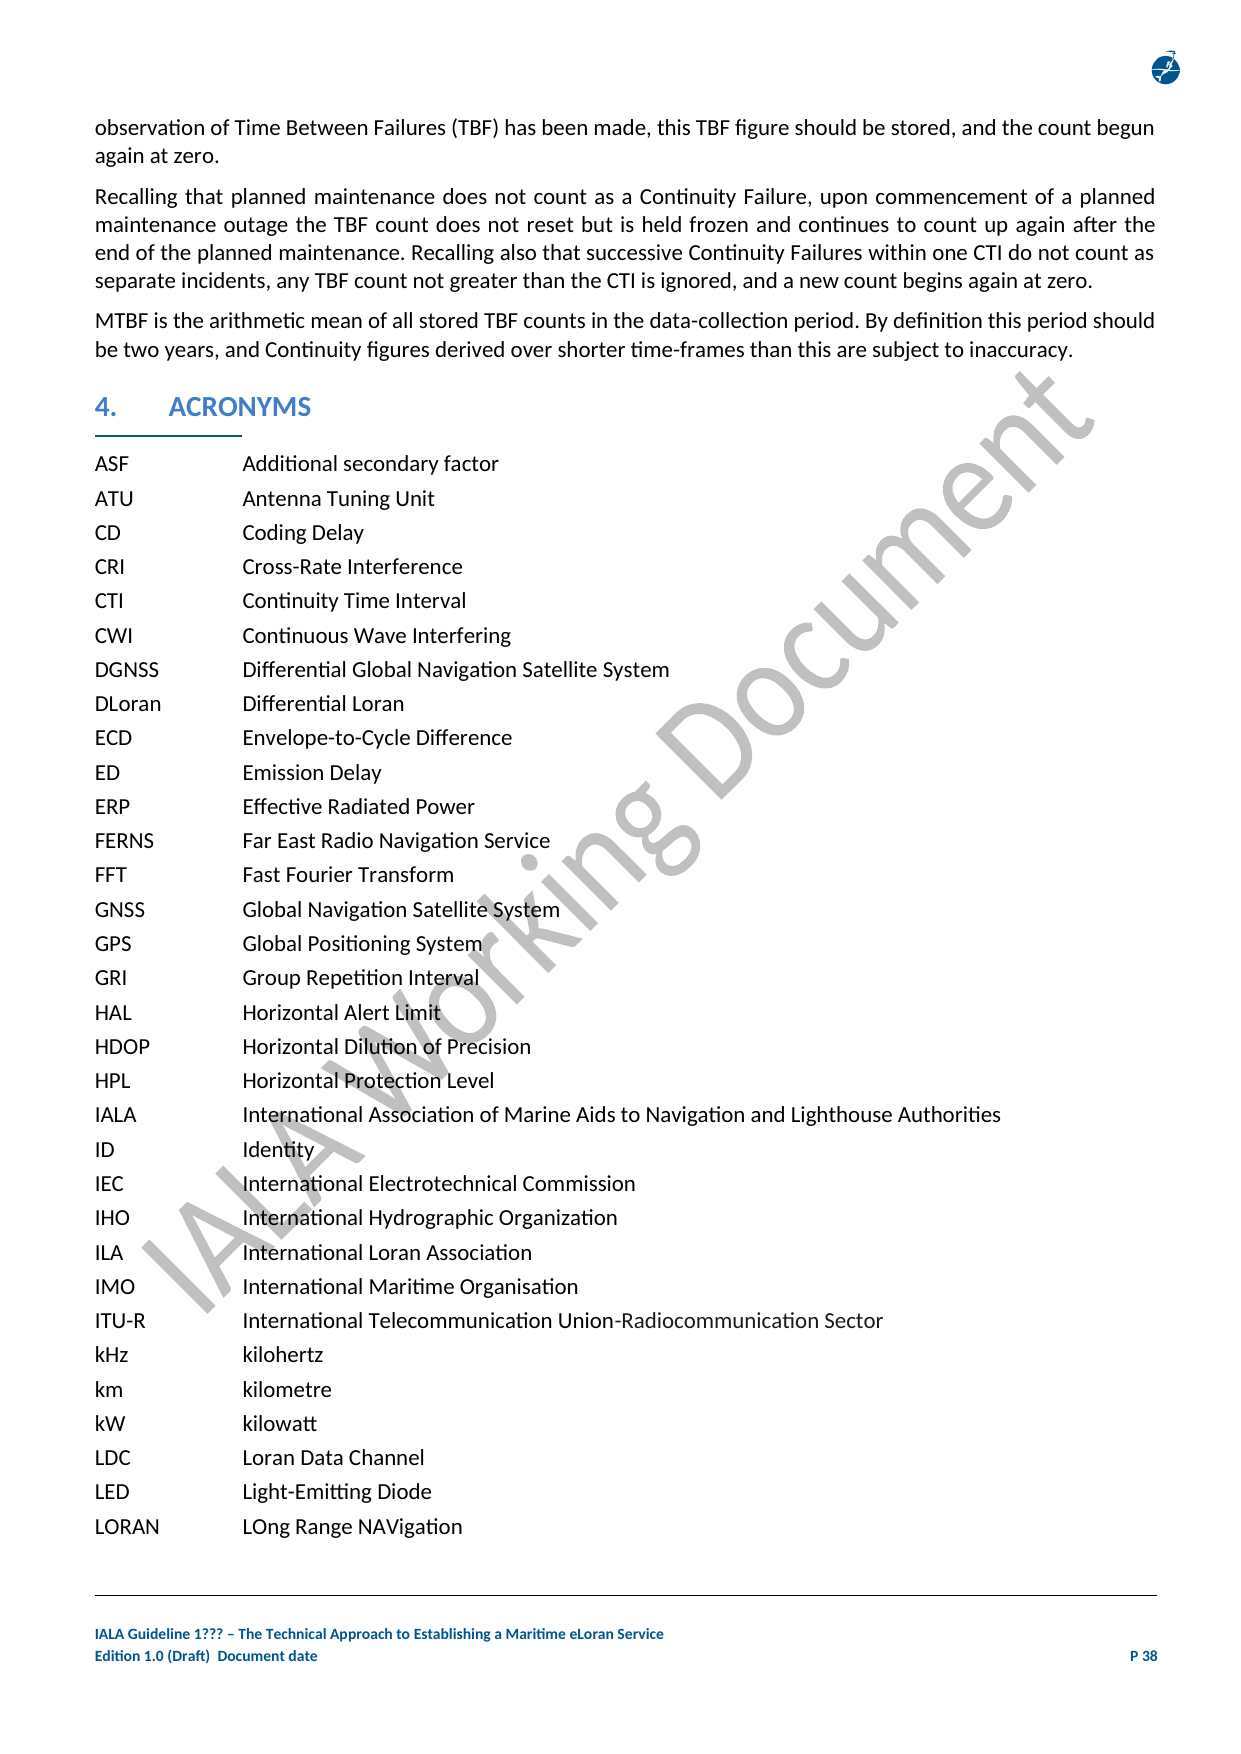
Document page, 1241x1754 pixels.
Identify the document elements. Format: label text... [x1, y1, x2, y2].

text LORAN LOng Range NAVigation [94, 1512, 1157, 1540]
list Recalling that planned maintenance does not count as a Continuity Failure, upon commencement of a planned maintenance outage the TBF count does not reset but is held frozen and continues to count up again after the end of the planned maintenance. Recalling also that successive Continuity Failures within one CTI do not count as separate incidents, any TBF count not greater than the CTI is ignored, and a new count begins again at zero. [94, 182, 1157, 294]
text kHz kilohertz [94, 1340, 1157, 1368]
text IHO International Hydrographic Organization [94, 1203, 1157, 1231]
subtitle ACRONYMS [94, 388, 1157, 423]
text ILA International Loran Association [94, 1238, 1157, 1266]
text DGNSS Differential Global Navigation Satellite System [94, 655, 1157, 683]
text HAL Horizontal Alert Limit [94, 998, 1157, 1026]
text ITU-R International Telecommunication Union-Radiocommunication Sector [94, 1306, 1157, 1334]
text HPL Horizontal Protection Level [94, 1066, 1157, 1094]
text CWI Continuous Wave Interfering [94, 621, 1157, 649]
text ED Emission Delay [94, 758, 1157, 786]
text CRI Cross-Rate Interference [94, 552, 1157, 580]
text FERNS Far East Radio Navigation Service [94, 826, 1157, 854]
text HDOP Horizontal Dilution of Precision [94, 1032, 1157, 1060]
text ECD Envelope-to-Cycle Difference [94, 723, 1157, 752]
text GNSS Global Navigation Satellite System [94, 895, 1157, 923]
text kW kilowatt [94, 1409, 1157, 1437]
text km kilometre [94, 1375, 1157, 1403]
text FFT Fast Fourier Transform [94, 861, 1157, 889]
text IMO International Maritime Organisation [94, 1272, 1157, 1300]
text ATU Antenna Tuning Unit [94, 484, 1157, 512]
text GRI Group Repetition Interval [94, 963, 1157, 991]
picture [1120, 0, 1239, 119]
text CTI Continuity Time Interval [94, 586, 1157, 614]
text IEC International Electrotechnical Commission [94, 1169, 1157, 1197]
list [94, 113, 1157, 169]
text LED Light-Emitting Diode [94, 1477, 1157, 1506]
list MTBF is the arithmetic mean of all stored TBF counts in the data-collection period. By definition this period should be two years, and Continuity figures derived over shorter time-frames than this are subject to inaccuracy. [94, 307, 1157, 363]
text IALA International Association of Marine Aids to Navigation and Lighthouse Authorities [94, 1101, 1157, 1128]
text ID Identity [94, 1135, 1157, 1163]
text CD Coding Delay [94, 518, 1157, 546]
text ERP Effective Radiated Power [94, 792, 1157, 820]
text ASF Additional secondary factor [94, 449, 1157, 477]
text LDC Loran Data Channel [94, 1443, 1157, 1471]
text DLoran Differential Loran [94, 689, 1157, 717]
text GPS Global Positioning System [94, 929, 1157, 957]
